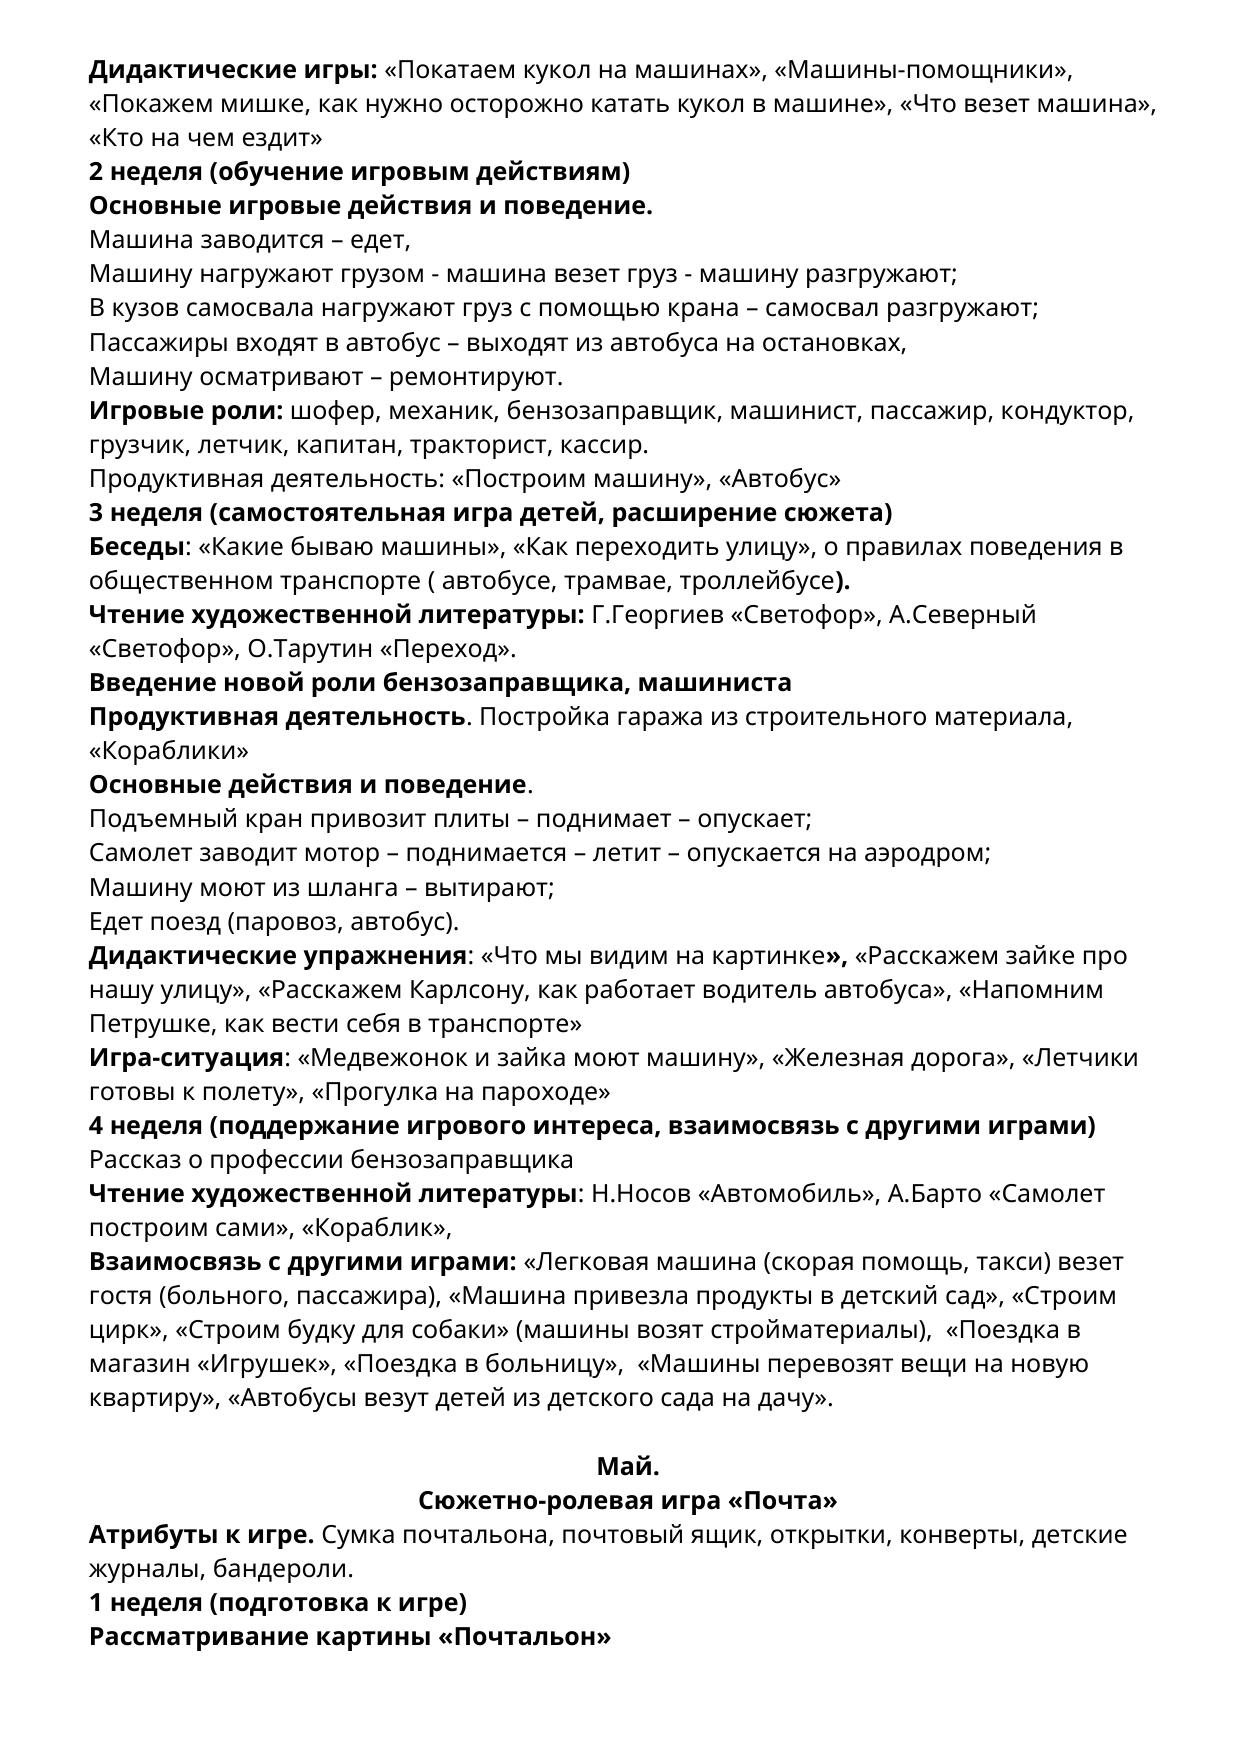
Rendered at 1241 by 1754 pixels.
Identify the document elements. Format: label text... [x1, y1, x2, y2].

text Основные игровые действия и поведение. [89, 188, 1167, 222]
text Дидактические игры: «Покатаем кукол на машинах», «Машины-помощники», «Покажем мишке, как нужно осторожно катать кукол в машине», «Что везет машина», «Кто на чем ездит» [89, 52, 1167, 154]
text Введение новой роли бензозаправщика, машиниста [89, 665, 1167, 699]
text Машину осматривают – ремонтируют. [89, 358, 1167, 392]
text 2 неделя (обучение игровым действиям) [89, 154, 1167, 188]
text Продуктивная деятельность: «Построим машину», «Автобус» [89, 460, 1167, 494]
text Чтение художественной литературы: Г.Георгиев «Светофор», А.Северный «Светофор», О.Тарутин «Переход». [89, 597, 1167, 665]
text Игровые роли: шофер, механик, бензозаправщик, машинист, пассажир, кондуктор, грузчик, летчик, капитан, тракторист, кассир. [89, 392, 1167, 460]
text Игра-ситуация: «Медвежонок и зайка моют машину», «Железная дорога», «Летчики готовы к полету», «Прогулка на пароходе» [89, 1039, 1167, 1108]
text Едет поезд (паровоз, автобус). [89, 903, 1167, 937]
text Сюжетно-ролевая игра «Почта» [89, 1482, 1167, 1516]
text Самолет заводит мотор – поднимается – летит – опускается на аэродром; [89, 835, 1167, 869]
text Рассказ о профессии бензозаправщика [89, 1142, 1167, 1176]
text Машину нагружают грузом - машина везет груз - машину разгружают; [89, 256, 1167, 290]
text Май. [89, 1448, 1167, 1482]
text Машина заводится – едет, [89, 222, 1167, 256]
text 1 неделя (подготовка к игре) [89, 1584, 1167, 1618]
text В кузов самосвала нагружают груз с помощью крана – самосвал разгружают; [89, 290, 1167, 324]
text Дидактические упражнения: «Что мы видим на картинке», «Расскажем зайке про нашу улицу», «Расскажем Карлсону, как работает водитель автобуса», «Напомним Петрушке, как вести себя в транспорте» [89, 937, 1167, 1039]
text Пассажиры входят в автобус – выходят из автобуса на остановках, [89, 324, 1167, 358]
text Чтение художественной литературы: Н.Носов «Автомобиль», А.Барто «Самолет построим сами», «Кораблик», [89, 1176, 1167, 1244]
text 4 неделя (поддержание игрового интереса, взаимосвязь с другими играми) [89, 1108, 1167, 1142]
text Подъемный кран привозит плиты – поднимает – опускает; [89, 801, 1167, 835]
text Беседы: «Какие бываю машины», «Как переходить улицу», о правилах поведения в общественном транспорте ( автобусе, трамвае, троллейбусе). [89, 528, 1167, 597]
text 3 неделя (самостоятельная игра детей, расширение сюжета) [89, 494, 1167, 528]
text Машину моют из шланга – вытирают; [89, 869, 1167, 903]
text Атрибуты к игре. Сумка почтальона, почтовый ящик, открытки, конверты, детские журналы, бандероли. [89, 1516, 1167, 1584]
text Взаимосвязь с другими играми: «Легковая машина (скорая помощь, такси) везет гостя (больного, пассажира), «Машина привезла продукты в детский сад», «Строим цирк», «Строим будку для собаки» (машины возят стройматериалы), «Поездка в магазин «Игрушек», «Поездка в больницу», «Машины перевозят вещи на новую квартиру», «Автобусы везут детей из детского сада на дачу». [89, 1244, 1167, 1414]
text Рассматривание картины «Почтальон» [89, 1618, 1167, 1653]
text Основные действия и поведение. [89, 767, 1167, 801]
text Продуктивная деятельность. Постройка гаража из строительного материала, «Кораблики» [89, 699, 1167, 767]
